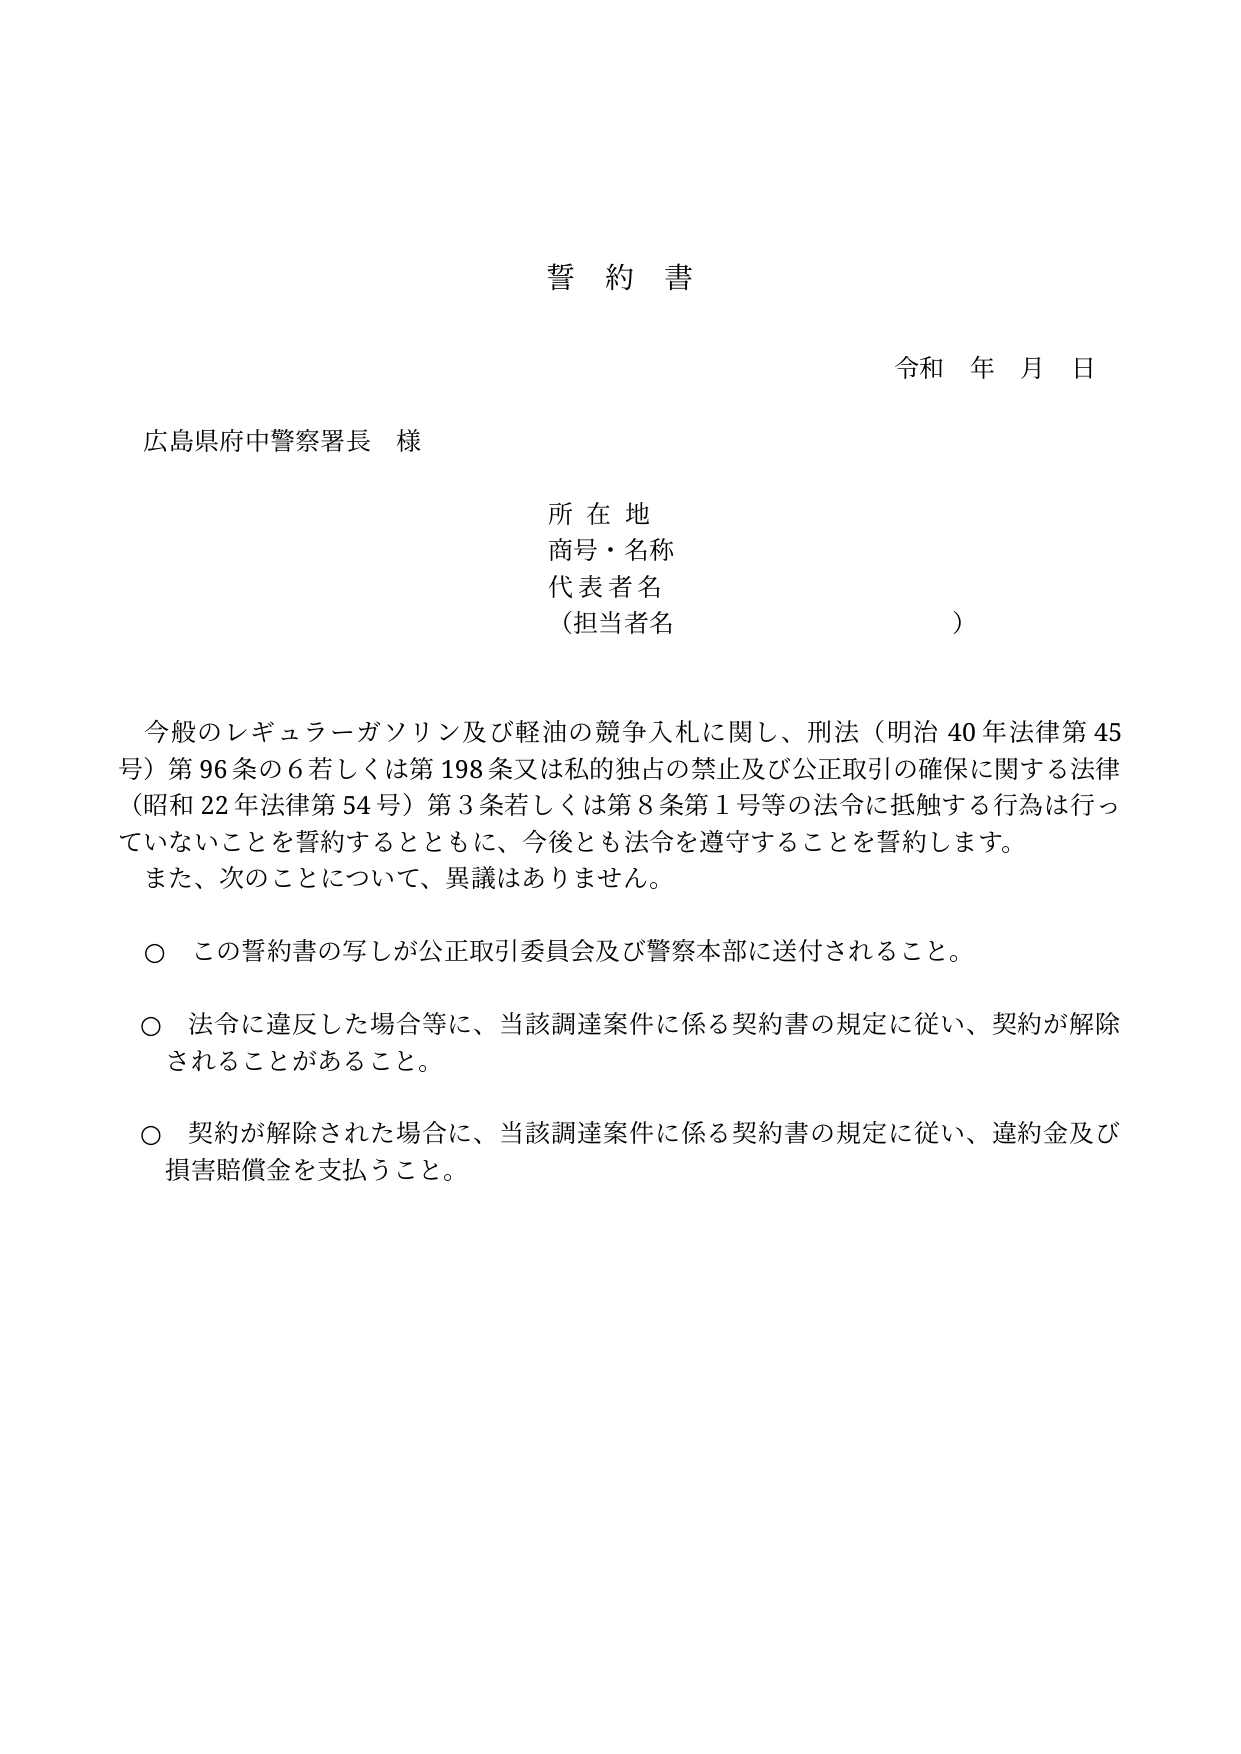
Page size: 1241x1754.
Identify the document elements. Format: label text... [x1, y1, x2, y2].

text ○ 契約が解除された場合に、当該調達案件に係る契約書の規定に従い、違約金及び損害賠償金を支払うこと。 [140, 1114, 1122, 1187]
text 誓 約 書 [118, 239, 1122, 312]
text （担当者名 ） [118, 603, 1122, 640]
text 代表者名 [118, 567, 1122, 603]
text 令和 年 月 日 [118, 348, 1096, 385]
text 商号・名称 [118, 531, 1122, 567]
text また、次のことについて、異議はありません。 [118, 859, 1122, 895]
text 広島県府中警察署長 様 [118, 421, 1122, 458]
text ○ 法令に違反した場合等に、当該調達案件に係る契約書の規定に従い、契約が解除されることがあること。 [140, 1004, 1122, 1077]
text 今般のレギュラーガソリン及び軽油の競争入札に関し、刑法（明治40年法律第45号）第96条の６若しくは第198条又は私的独占の禁止及び公正取引の確保に関する法律（昭和22年法律第54号）第３条若しくは第８条第１号等の法令に抵触する行為は行っていないことを誓約するとともに、今後とも法令を遵守することを誓約します。 [118, 713, 1122, 859]
text 所在地 [118, 494, 1122, 531]
text ○ この誓約書の写しが公正取引委員会及び警察本部に送付されること。 [118, 932, 1122, 968]
